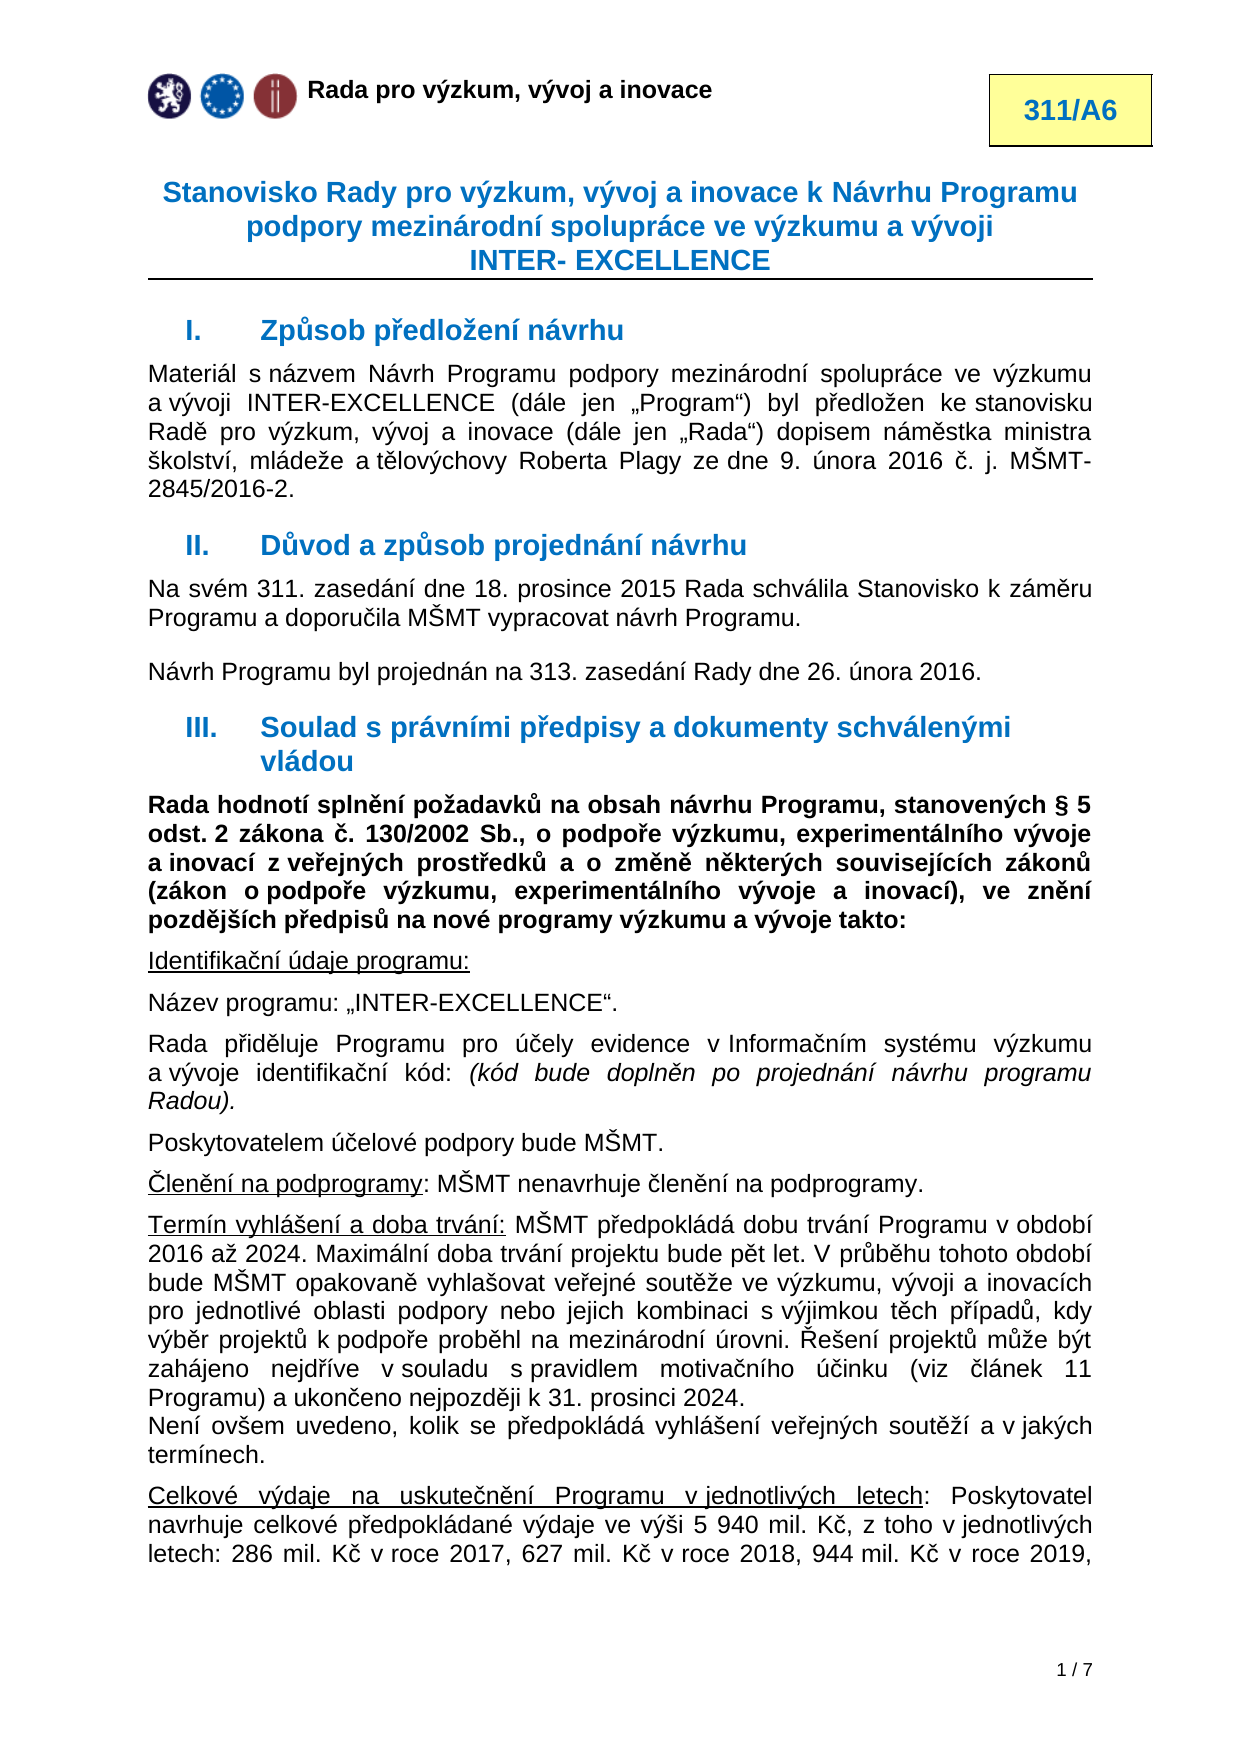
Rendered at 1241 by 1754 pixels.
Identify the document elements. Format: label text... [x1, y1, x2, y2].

list Důvod a způsob projednání návrhu [185, 528, 1093, 562]
text Identifikační údaje programu: [148, 946, 1093, 975]
text Rada přiděluje Programu pro účely evidence v Informačním systému výzkumu a vývoje identifikační kód: (kód bude doplněn po projednání návrhu programu Radou). [148, 1029, 1093, 1115]
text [148, 1481, 1093, 1567]
text Není ovšem uvedeno, kolik se předpokládá vyhlášení veřejných soutěží a v jakých termínech. [148, 1411, 1093, 1469]
text Návrh Programu byl projednán na 313. zasedání Rady dne 26. února 2016. [148, 657, 1093, 685]
text Termín vyhlášení a doba trvání: MŠMT předpokládá dobu trvání Programu v období 2016 až 2024. Maximální doba trvání projektu bude pět let. V průběhu tohoto období bude MŠMT opakovaně vyhlašovat veřejné soutěže ve výzkumu, vývoji a inovacích pro jednotlivé oblasti podpory nebo jejich kombinaci s výjimkou těch případů, kdy výběr projektů k podpoře proběhl na mezinárodní úrovni. Řešení projektů může být zahájeno nejdříve v souladu s pravidlem motivačního účinku (viz článek 11 Programu) a ukončeno nejpozději k 31. prosinci 2024. [148, 1210, 1093, 1411]
text Rada hodnotí splnění požadavků na obsah návrhu Programu, stanovených § 5 odst. 2 zákona č. 130/2002 Sb., o podpoře výzkumu, experimentálního vývoje a inovací z veřejných prostředků a o změně některých souvisejících zákonů (zákon o podpoře výzkumu, experimentálního vývoje a inovací), ve znění pozdějších předpisů na nové programy výzkumu a vývoje takto: [148, 790, 1093, 934]
list Způsob předložení návrhu [185, 313, 1093, 347]
text Stanovisko Rady pro výzkum, vývoj a inovace k Návrhu Programu podpory mezinárodní spolupráce ve výzkumu a vývoji [148, 176, 1093, 243]
text Materiál s názvem Návrh Programu podpory mezinárodní spolupráce ve výzkumu a vývoji INTER-EXCELLENCE (dále jen „Program“) byl předložen ke stanovisku Radě pro výzkum, vývoj a inovace (dále jen „Rada“) dopisem náměstka ministra školství, mládeže a tělovýchovy Roberta Plagy ze dne 9. února 2016 č. j. MŠMT-2845/2016-2. [148, 359, 1093, 503]
text INTER- EXCELLENCE [148, 243, 1093, 278]
text Název programu: „INTER-EXCELLENCE“. [148, 987, 1093, 1016]
list Soulad s právními předpisy a dokumenty schválenými vládou [185, 710, 1093, 777]
text Poskytovatelem účelové podpory bude MŠMT. [148, 1127, 1093, 1156]
picture [147, 73, 298, 120]
text Členění na podprogramy: MŠMT nenavrhuje členění na podprogramy. [148, 1169, 1093, 1197]
text Na svém 311. zasedání dne 18. prosince 2015 Rada schválila Stanovisko k záměru Programu a doporučila MŠMT vypracovat návrh Programu. [148, 574, 1093, 632]
